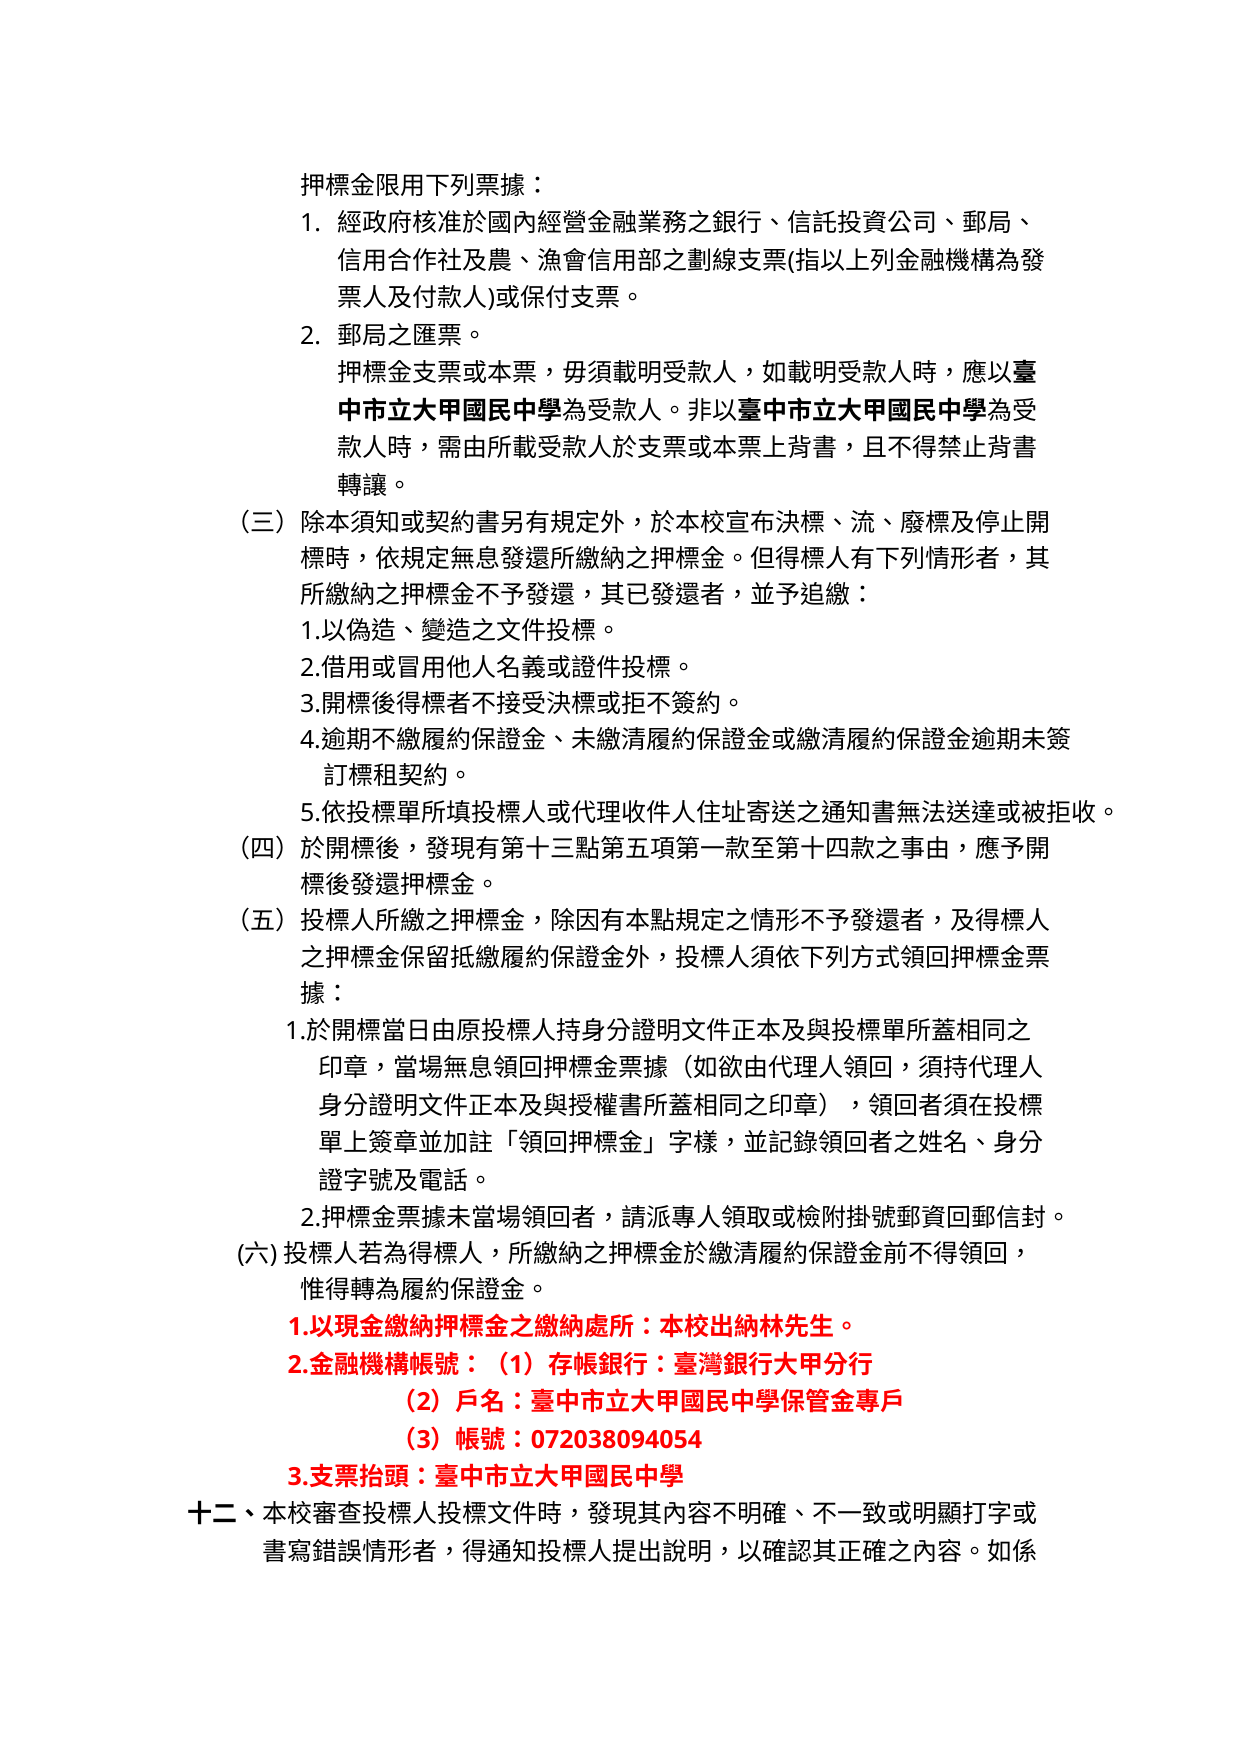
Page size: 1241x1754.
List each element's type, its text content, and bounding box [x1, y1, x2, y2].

text 1.於開標當日由原投標人持身分證明文件正本及與投標單所蓋相同之印章，當場無息領回押標金票據（如欲由代理人領回，須持代理人身分證明文件正本及與授權書所蓋相同之印章），領回者須在投標單上簽章並加註「領回押標金」字樣，並記錄領回者之姓名、身分證字號及電話。 [272, 1009, 1053, 1197]
text 1.以偽造、變造之文件投標。 [187, 611, 1053, 647]
text 4.逾期不繳履約保證金、未繳清履約保證金或繳清履約保證金逾期未簽訂標租契約。 [300, 719, 1080, 792]
list 經政府核准於國內經營金融業務之銀行、信託投資公司、郵局、信用合作社及農、漁會信用部之劃線支票(指以上列金融機構為發票人及付款人)或保付支票。 [300, 202, 1053, 314]
text （3）帳號：072038094054 [237, 1418, 1053, 1456]
text 2.金融機構帳號：（1）存帳銀行：臺灣銀行大甲分行 [237, 1343, 1053, 1381]
text （五）投標人所繳之押標金，除因有本點規定之情形不予發還者，及得標人之押標金保留抵繳履約保證金外，投標人須依下列方式領回押標金票據： [225, 901, 1053, 1009]
text 押標金限用下列票據： [300, 164, 1053, 202]
text 2.押標金票據未當場領回者，請派專人領取或檢附掛號郵資回郵信封。 [300, 1197, 1053, 1233]
text 3.支票抬頭：臺中市立大甲國民中學 [237, 1456, 1053, 1493]
text 5.依投標單所填投標人或代理收件人住址寄送之通知書無法送達或被拒收。 [300, 792, 1117, 828]
text 1.以現金繳納押標金之繳納處所：本校出納林先生。 [187, 1306, 1053, 1343]
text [187, 1493, 1053, 1568]
text 押標金支票或本票，毋須載明受款人，如載明受款人時，應以臺中市立大甲國民中學為受款人。非以臺中市立大甲國民中學為受款人時，需由所載受款人於支票或本票上背書，且不得禁止背書轉讓。 [337, 352, 1053, 502]
list 郵局之匯票。 [300, 314, 1053, 352]
text 3.開標後得標者不接受決標或拒不簽約。 [187, 683, 1053, 719]
text （四）於開標後，發現有第十三點第五項第一款至第十四款之事由，應予開標後發還押標金。 [225, 828, 1053, 901]
text 2.借用或冒用他人名義或證件投標。 [187, 647, 1053, 683]
text (六) 投標人若為得標人，所繳納之押標金於繳清履約保證金前不得領回，惟得轉為履約保證金。 [237, 1233, 1053, 1306]
text （2）戶名：臺中市立大甲國民中學保管金專戶 [237, 1381, 1053, 1418]
text （三）除本須知或契約書另有規定外，於本校宣布決標、流、廢標及停止開標時，依規定無息發還所繳納之押標金。但得標人有下列情形者，其所繳納之押標金不予發還，其已發還者，並予追繳： [225, 502, 1053, 611]
